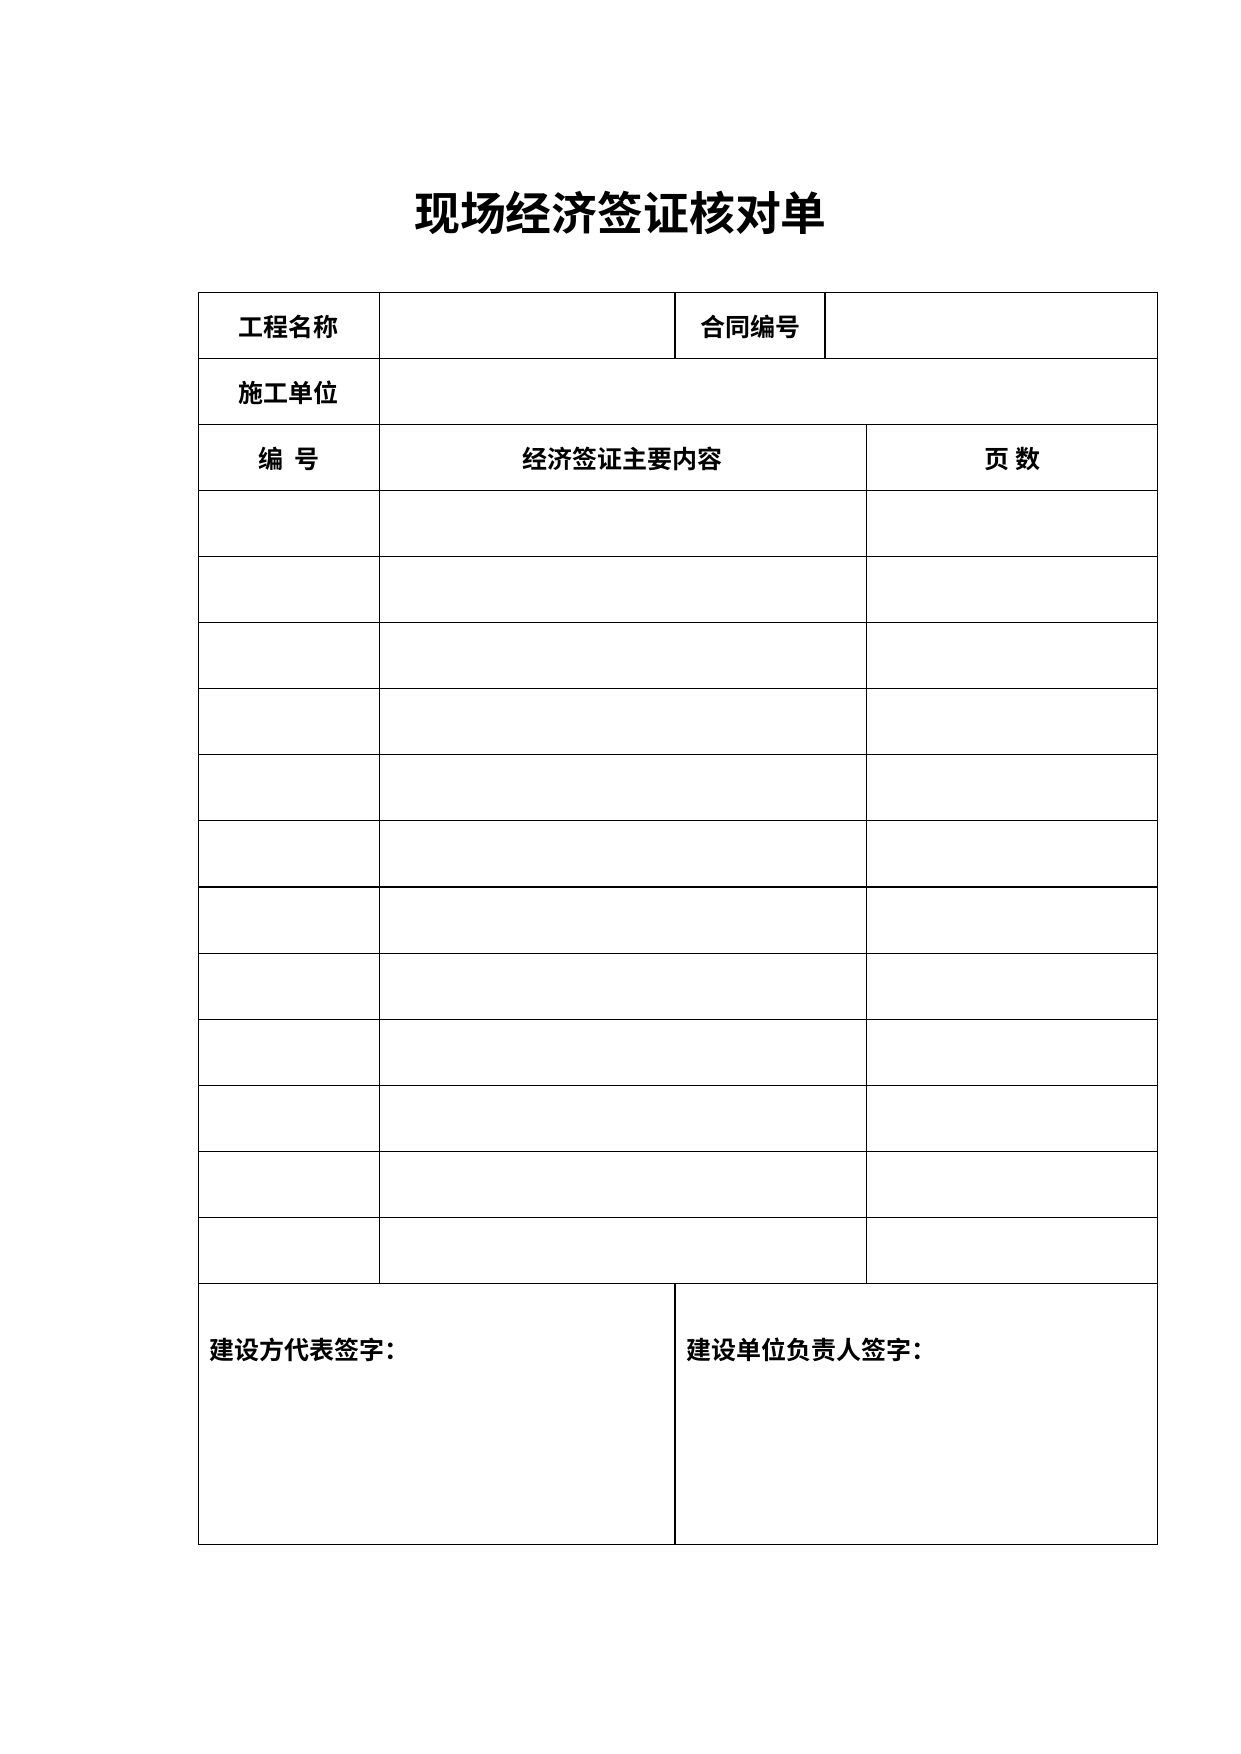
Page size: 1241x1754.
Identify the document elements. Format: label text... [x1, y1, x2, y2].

table_cell [867, 1152, 1157, 1217]
table_cell 施工单位 [199, 359, 379, 424]
table_cell [380, 1218, 866, 1283]
table_cell [867, 821, 1157, 886]
table_cell [867, 557, 1157, 622]
table_cell [199, 623, 379, 688]
table_cell [199, 1086, 379, 1151]
table_cell [199, 491, 379, 556]
table_cell 编 号 [199, 425, 379, 490]
table_cell [380, 491, 866, 556]
table_cell 页 数 [867, 425, 1157, 490]
table_header 工程名称 [199, 293, 379, 358]
table_cell [867, 689, 1157, 754]
table_cell 经济签证主要内容 [380, 425, 866, 490]
table_cell [199, 689, 379, 754]
table_cell 建设单位负责人签字： 年 月 日 [676, 1284, 1157, 1544]
table_cell [199, 755, 379, 820]
table_cell [380, 1086, 866, 1151]
table_cell [199, 954, 379, 1018]
table_cell [380, 954, 866, 1018]
table_cell [380, 359, 1157, 424]
table_cell 建设方代表签字： 年 月 日 [199, 1284, 674, 1544]
table_header [826, 293, 1157, 358]
table_cell [380, 1152, 866, 1217]
table_cell [199, 1020, 379, 1084]
table_cell [380, 689, 866, 754]
table_cell [199, 1152, 379, 1217]
table_cell [199, 557, 379, 622]
table_cell [199, 888, 379, 952]
table_cell [867, 1086, 1157, 1151]
table_header 合同编号 [676, 293, 824, 358]
table_cell [380, 755, 866, 820]
table_cell [867, 491, 1157, 556]
table_cell [867, 954, 1157, 1018]
table_cell [867, 1218, 1157, 1283]
table_cell [380, 888, 866, 952]
table_cell [199, 1218, 379, 1283]
table_cell [199, 821, 379, 886]
table_cell [867, 755, 1157, 820]
text 现场经济签证核对单 [187, 162, 1053, 259]
table_cell [867, 888, 1157, 952]
table_header [380, 293, 674, 358]
table_cell [867, 1020, 1157, 1084]
table_cell [380, 623, 866, 688]
table_cell [380, 1020, 866, 1084]
table_cell [867, 623, 1157, 688]
table_cell [380, 821, 866, 886]
table_cell [380, 557, 866, 622]
